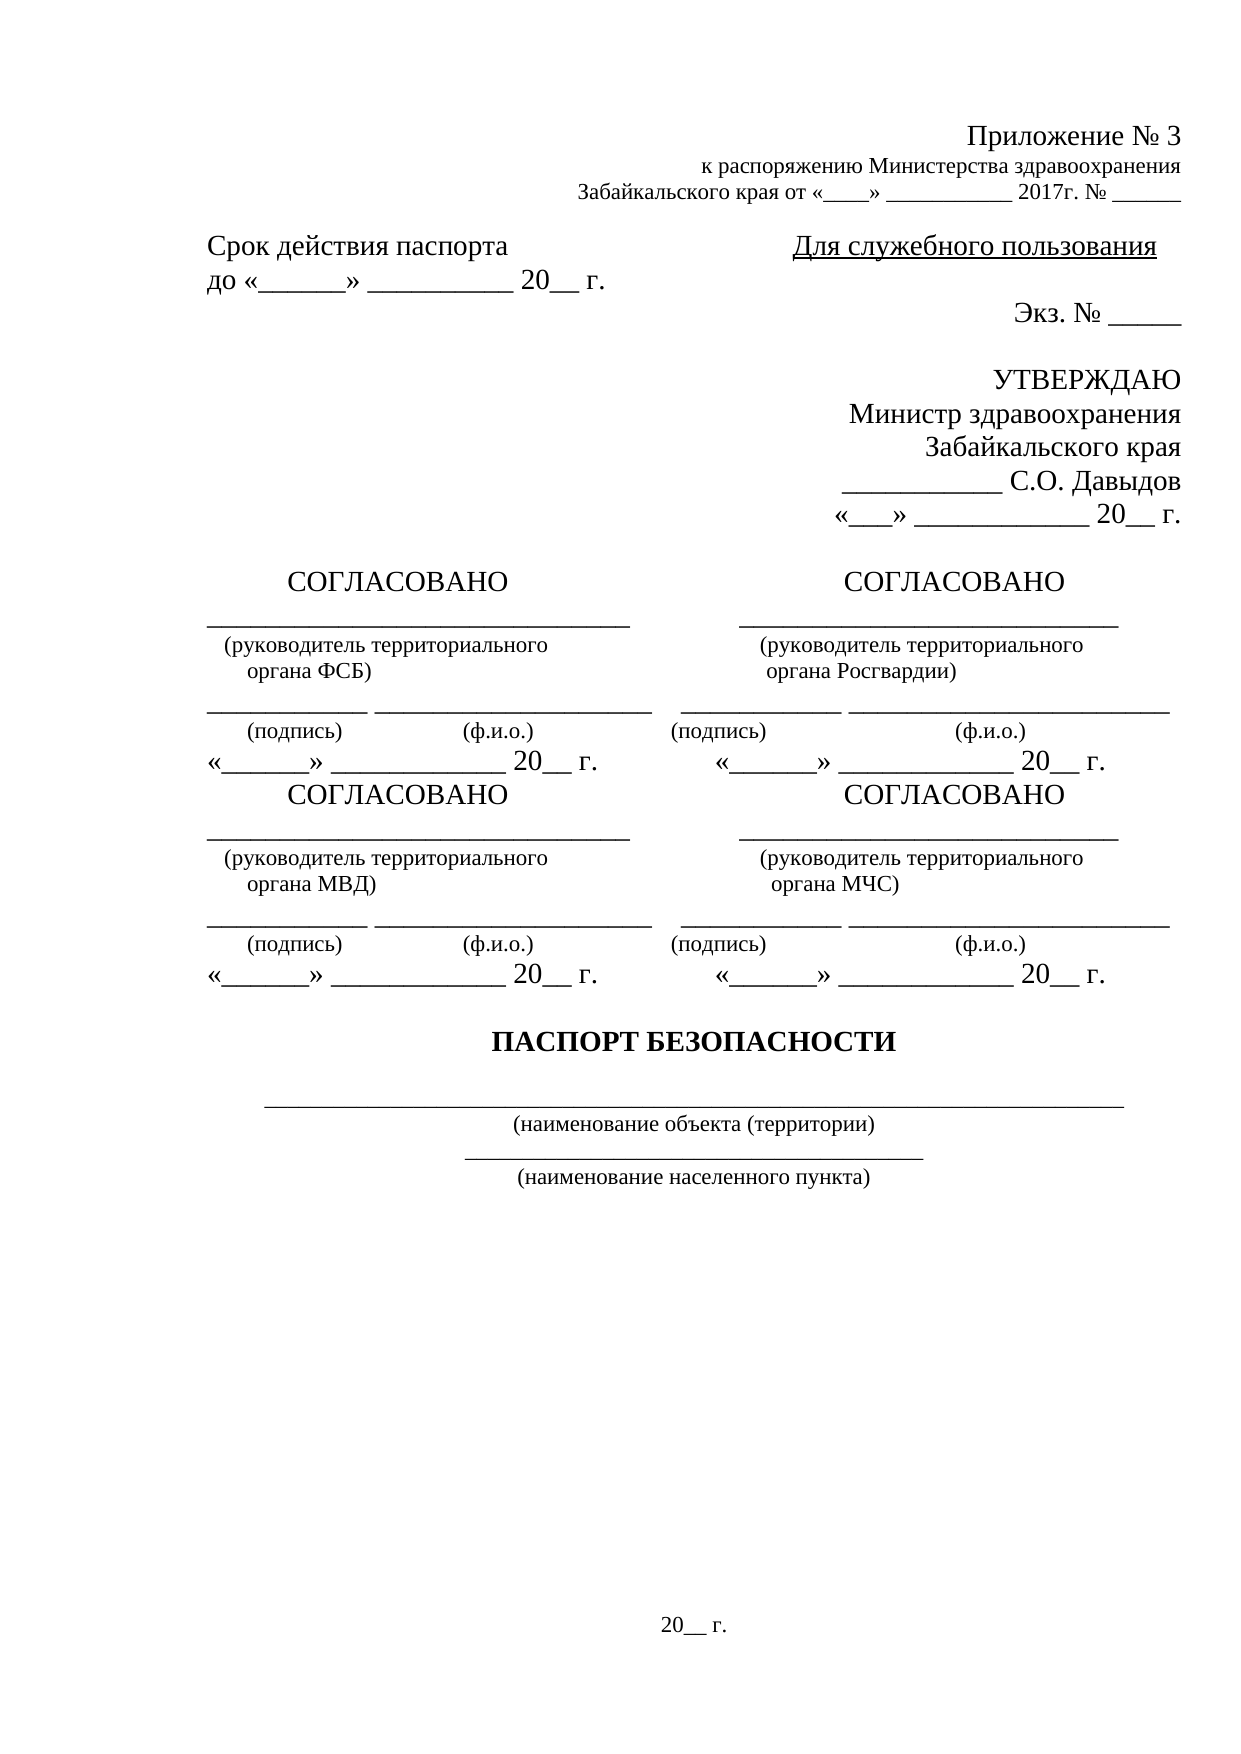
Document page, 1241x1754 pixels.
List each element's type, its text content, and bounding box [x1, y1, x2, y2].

text ПАСПОРТ БЕЗОПАСНОСТИ [207, 1024, 1181, 1057]
text СОГЛАСОВАНО СОГЛАСОВАНО [207, 564, 1181, 597]
text Забайкальского края от «____» ___________ 2017г. № ______ [207, 178, 1181, 204]
text (подпись) (ф.и.о.) (подпись) (ф.и.о.) [207, 930, 1181, 957]
text 20__ г. [207, 1611, 1181, 1637]
text ___________ ___________________ ___________ ______________________ [207, 683, 1181, 717]
text «______» ____________ 20__ г. «______» ____________ 20__ г. [207, 957, 1181, 990]
text _____________________________ __________________________ [207, 597, 1181, 631]
text УТВЕРЖДАЮ [207, 362, 1181, 396]
text Экз. № _____ [207, 295, 1181, 329]
text (руководитель территориального (руководитель территориального [207, 631, 1181, 657]
text Срок действия паспорта Для служебного пользования [207, 228, 1181, 262]
text _____________________________ __________________________ [207, 811, 1181, 844]
text ________________________________________ [207, 1136, 1181, 1163]
text (наименование населенного пункта) [207, 1163, 1181, 1189]
text «______» ____________ 20__ г. «______» ____________ 20__ г. [207, 743, 1181, 777]
text «___» ____________ 20__ г. [207, 497, 1181, 530]
text ___________ С.О. Давыдов [207, 463, 1181, 497]
text Забайкальского края [207, 429, 1181, 463]
text (подпись) (ф.и.о.) (подпись) (ф.и.о.) [207, 717, 1181, 743]
text (наименование объекта (территории) [207, 1110, 1181, 1136]
text органа МВД) органа МЧС) [207, 870, 1181, 897]
text ___________ ___________________ ___________ ______________________ [207, 897, 1181, 930]
text Приложение № 3 [207, 118, 1181, 152]
text ___________________________________________________________________________ [207, 1084, 1181, 1110]
text органа ФСБ) органа Росгвардии) [207, 657, 1181, 683]
text Министр здравоохранения [207, 396, 1181, 429]
text СОГЛАСОВАНО СОГЛАСОВАНО [207, 777, 1181, 811]
text (руководитель территориального (руководитель территориального [207, 844, 1181, 870]
text до «______» __________ 20__ г. [207, 262, 1181, 295]
text к распоряжению Министерства здравоохранения [207, 152, 1181, 178]
